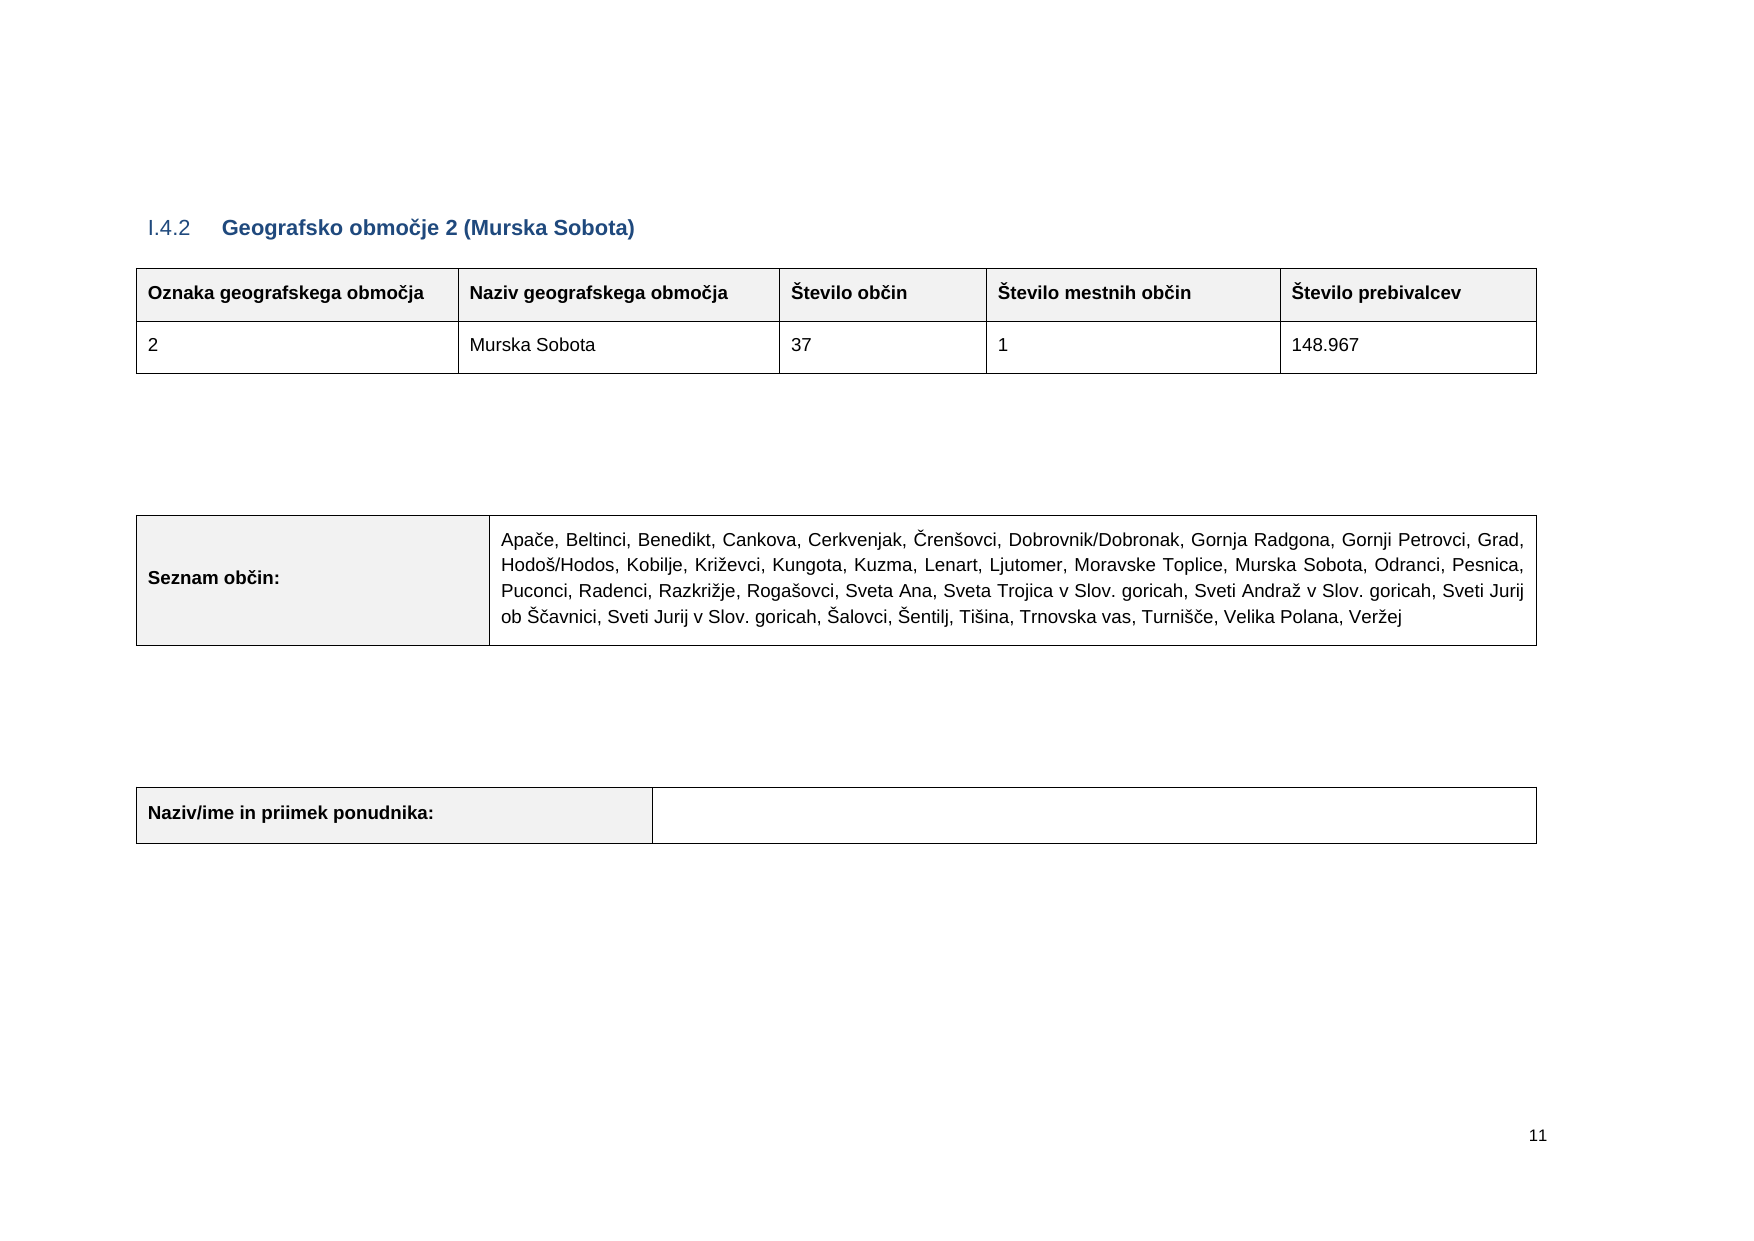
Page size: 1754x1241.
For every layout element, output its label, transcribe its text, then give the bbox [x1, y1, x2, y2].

table_cell 2 [137, 322, 458, 373]
table_header Število mestnih občin [987, 269, 1280, 321]
table_cell Murska Sobota [459, 322, 779, 373]
table_header Naziv geografskega območja [459, 269, 779, 321]
table_cell 1 [987, 322, 1280, 373]
table_header Število občin [780, 269, 986, 321]
table_header Naziv/ime in priimek ponudnika: [137, 788, 652, 843]
table_cell 148.967 [1281, 322, 1536, 373]
table_cell 37 [780, 322, 986, 373]
table_header [653, 788, 1536, 843]
table_header Število prebivalcev [1281, 269, 1536, 321]
table_header Apače, Beltinci, Benedikt, Cankova, Cerkvenjak, Črenšovci, Dobrovnik/Dobronak, Gornja Radgona, Gornji Petrovci, Grad, Hodoš/Hodos, Kobilje, Križevci, Kungota, Kuzma, Lenart, Ljutomer, Moravske Toplice, Murska Sobota, Odranci, Pesnica, Puconci, Radenci, Razkrižje, Rogašovci, Sveta Ana, Sveta Trojica v Slov. goricah, Sveti Andraž v Slov. goricah, Sveti Jurij ob Ščavnici, Sveti Jurij v Slov. goricah, Šalovci, Šentilj, Tišina, Trnovska vas, Turnišče, Velika Polana, Veržej [490, 516, 1536, 645]
table_header Oznaka geografskega območja [137, 269, 458, 321]
table_header Seznam občin: [137, 516, 489, 645]
subtitle Geografsko območje 2 (Murska Sobota) [148, 215, 1547, 240]
